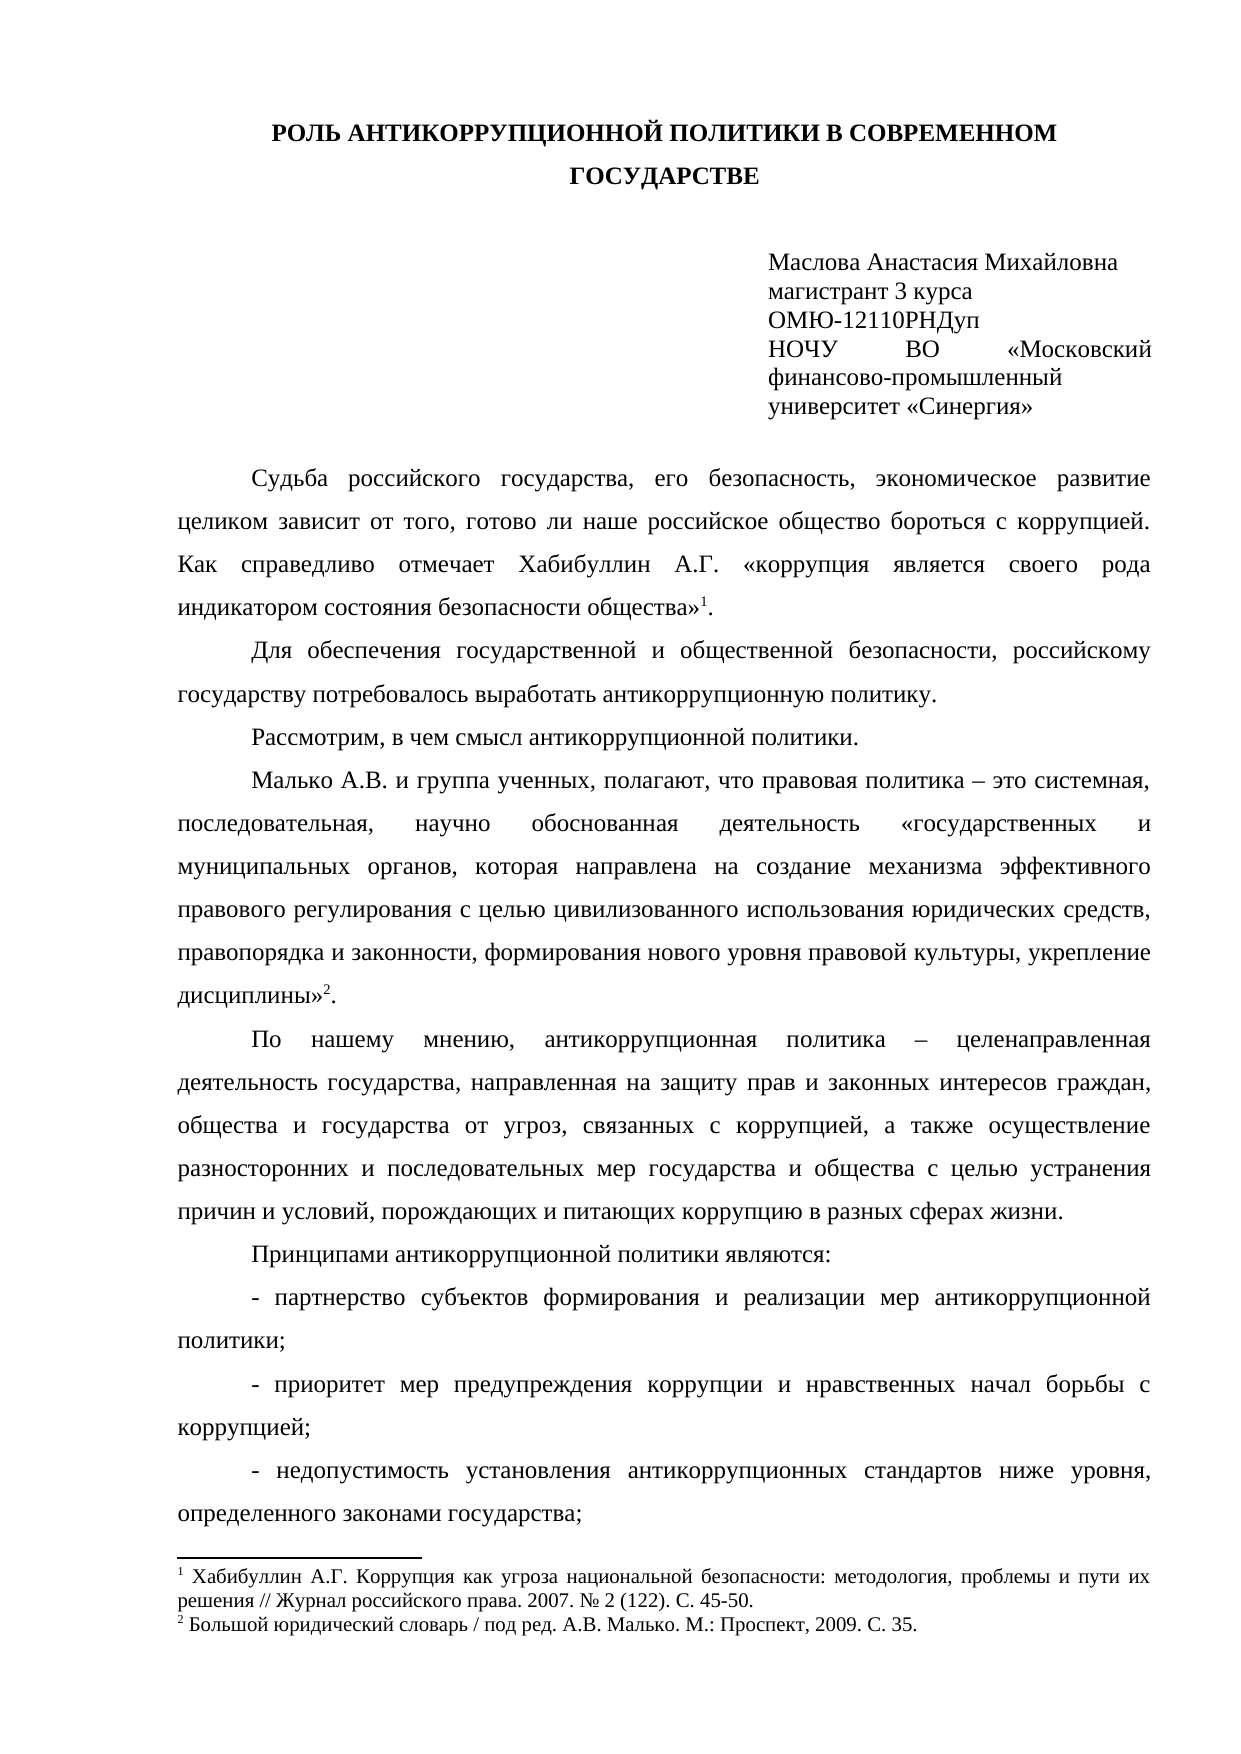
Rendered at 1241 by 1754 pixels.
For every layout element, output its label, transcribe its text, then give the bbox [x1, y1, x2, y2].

text Маслова Анастасия Михайловна [768, 247, 1152, 276]
text - партнерство субъектов формирования и реализации мер антикоррупционной политики; [177, 1282, 1152, 1354]
text - недопустимость установления антикоррупционных стандартов ниже уровня, определенного законами государства; [177, 1455, 1152, 1527]
text Судьба российского государства, его безопасность, экономическое развитие целиком зависит от того, готово ли наше российское общество бороться с коррупцией. Как справедливо отмечает Хабибуллин А.Г. «коррупция является своего рода индикатором состояния безопасности общества». [177, 463, 1152, 621]
text ОМЮ-12110РНДуп [768, 305, 1152, 334]
text магистрант 3 курса [768, 276, 1152, 305]
text Принципами антикоррупционной политики являются: [177, 1239, 1152, 1268]
text Для обеспечения государственной и общественной безопасности, российскому государству потребовалось выработать антикоррупционную политику. [177, 636, 1152, 707]
text Рассмотрим, в чем смысл антикоррупционной политики. [177, 722, 1152, 751]
text - приоритет мер предупреждения коррупции и нравственных начал борьбы с коррупцией; [177, 1369, 1152, 1441]
text НОЧУ ВО «Московский финансово-промышленный университет «Синергия» [768, 334, 1152, 420]
text По нашему мнению, антикоррупционная политика – целенаправленная деятельность государства, направленная на защиту прав и законных интересов граждан, общества и государства от угроз, связанных с коррупцией, а также осуществление разносторонних и последовательных мер государства и общества с целью устранения причин и условий, порождающих и питающих коррупцию в разных сферах жизни. [177, 1024, 1152, 1225]
text Малько А.В. и группа ученных, полагают, что правовая политика – это системная, последовательная, научно обоснованная деятельность «государственных и муниципальных органов, которая направлена на создание механизма эффективного правового регулирования с целью цивилизованного использования юридических средств, правопорядка и законности, формирования нового уровня правовой культуры, укрепление дисциплины». [177, 765, 1152, 1009]
text РОЛЬ АНТИКОРРУПЦИОННОЙ ПОЛИТИКИ В СОВРЕМЕННОМ ГОСУДАРСТВЕ [177, 118, 1152, 190]
